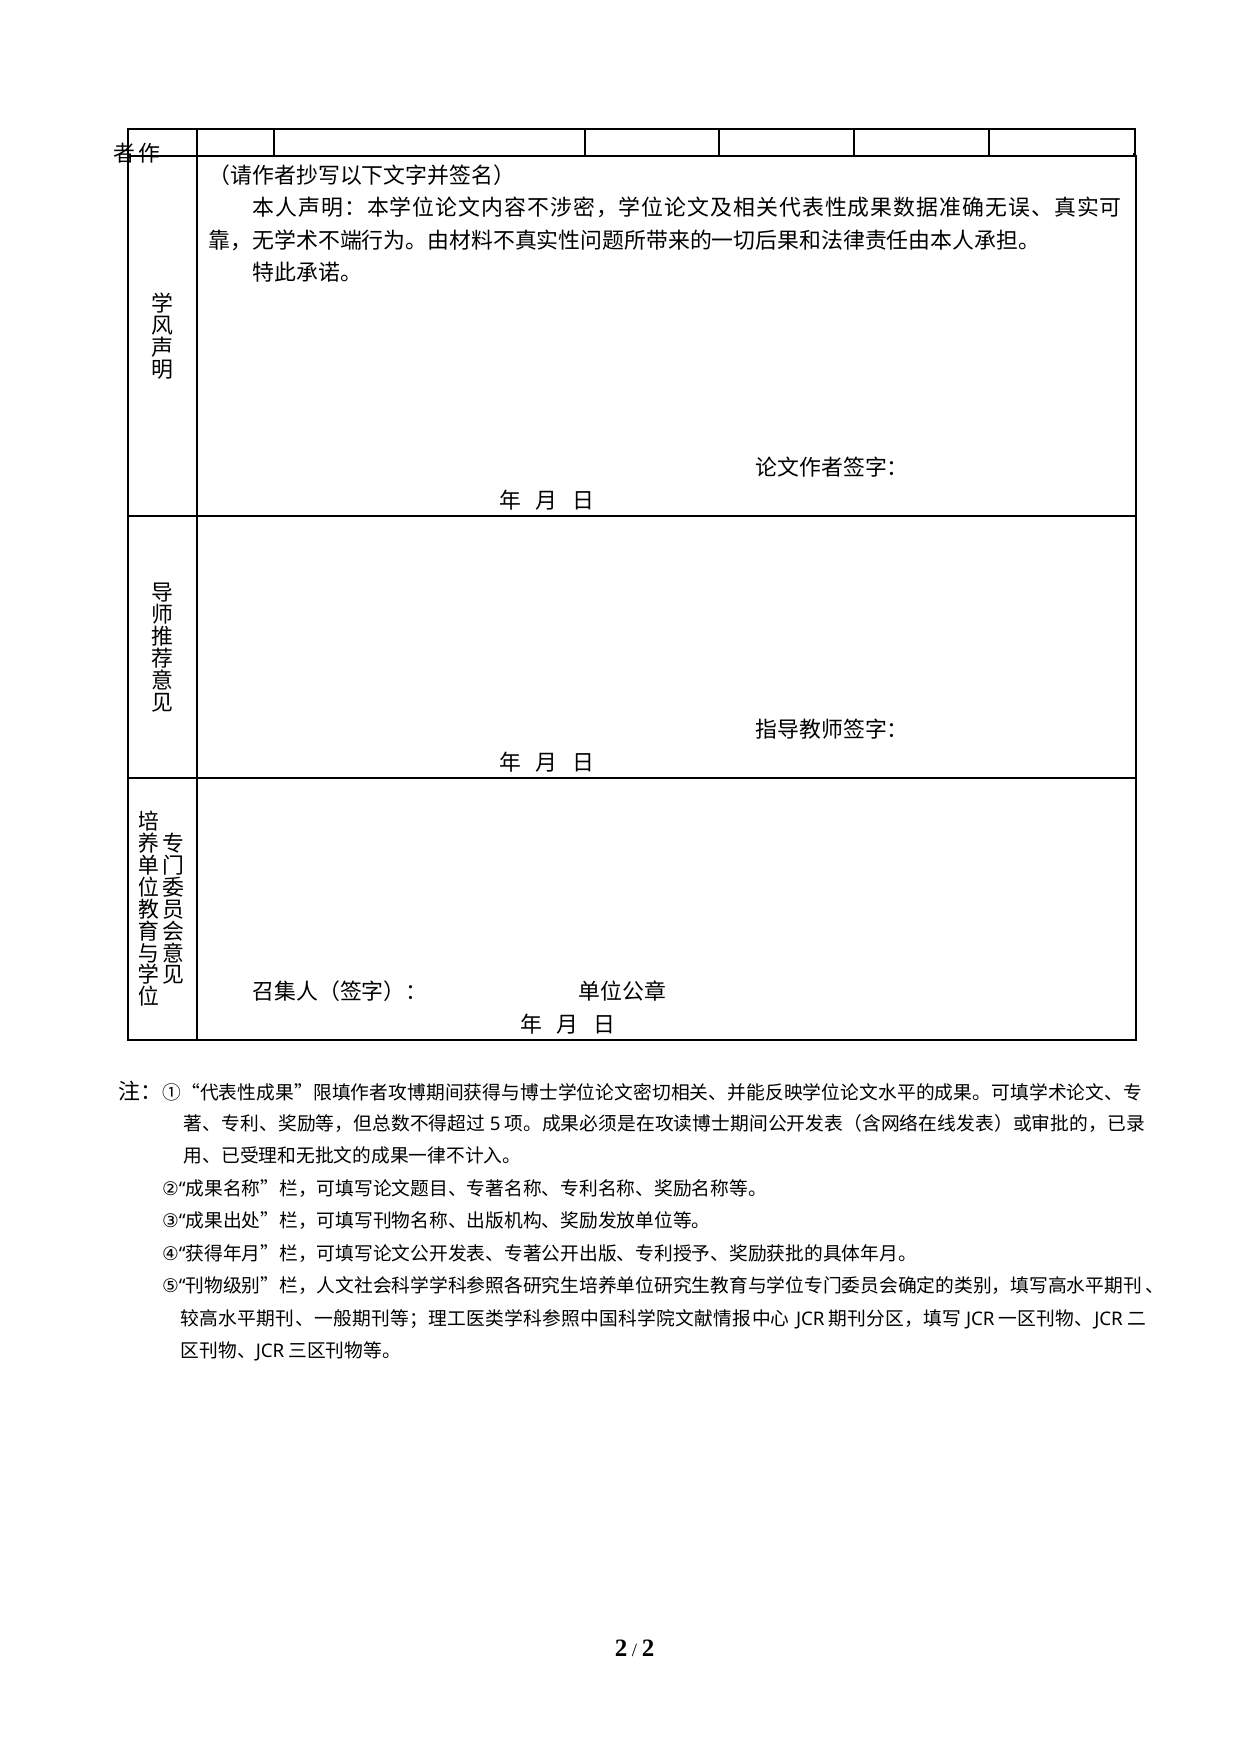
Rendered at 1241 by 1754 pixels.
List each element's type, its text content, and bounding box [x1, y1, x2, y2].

text ⑤“刊物级别”栏，人文社会科学学科参照各研究生培养单位研究生教育与学位专门委员会确定的类别，填写高水平期刊、较高水平期刊、一般期刊等；理工医类学科参照中国科学院文献情报中心JCR期刊分区，填写JCR一区刊物、JCR二区刊物、JCR三区刊物等。 [162, 1268, 1146, 1366]
table_cell [990, 130, 1134, 155]
table_cell （请作者抄写以下文字并签名） 本人声明：本学位论文内容不涉密，学位论文及相关代表性成果数据准确无误、真实可靠，无学术不端行为。由材料不真实性问题所带来的一切后果和法律责任由本人承担。 特此承诺。 论文作者签字： 年 月 日 [198, 157, 1135, 515]
text ④“获得年月”栏，可填写论文公开发表、专著公开出版、专利授予、奖励获批的具体年月。 [162, 1236, 1146, 1268]
table_cell [275, 130, 584, 155]
table_cell [586, 130, 718, 155]
table_cell 导师推荐意见 [129, 517, 196, 777]
table_cell 专门委员会意见 培养单位教育与学位 [129, 779, 196, 1039]
table_cell 召集人（签字）： 单位公章 年 月 日 [198, 779, 1135, 1039]
text 注：①“代表性成果”限填作者攻博期间获得与博士学位论文密切相关、并能反映学位论文水平的成果。可填学术论文、专著、专利、奖励等，但总数不得超过5项。成果必须是在攻读博士期间公开发表（含网络在线发表）或审批的，已录用、已受理和无批文的成果一律不计入。 [118, 1073, 1146, 1171]
table_cell [720, 130, 853, 155]
table_cell 5 [198, 130, 273, 155]
table_cell [855, 130, 988, 155]
table_cell 指导教师签字： 年 月 日 [198, 517, 1135, 777]
table_cell 学风声明 [129, 157, 196, 515]
text ③“成果出处”栏，可填写刊物名称、出版机构、奖励发放单位等。 [162, 1203, 1146, 1236]
text ②“成果名称”栏，可填写论文题目、专著名称、专利名称、奖励名称等。 [162, 1171, 1146, 1203]
